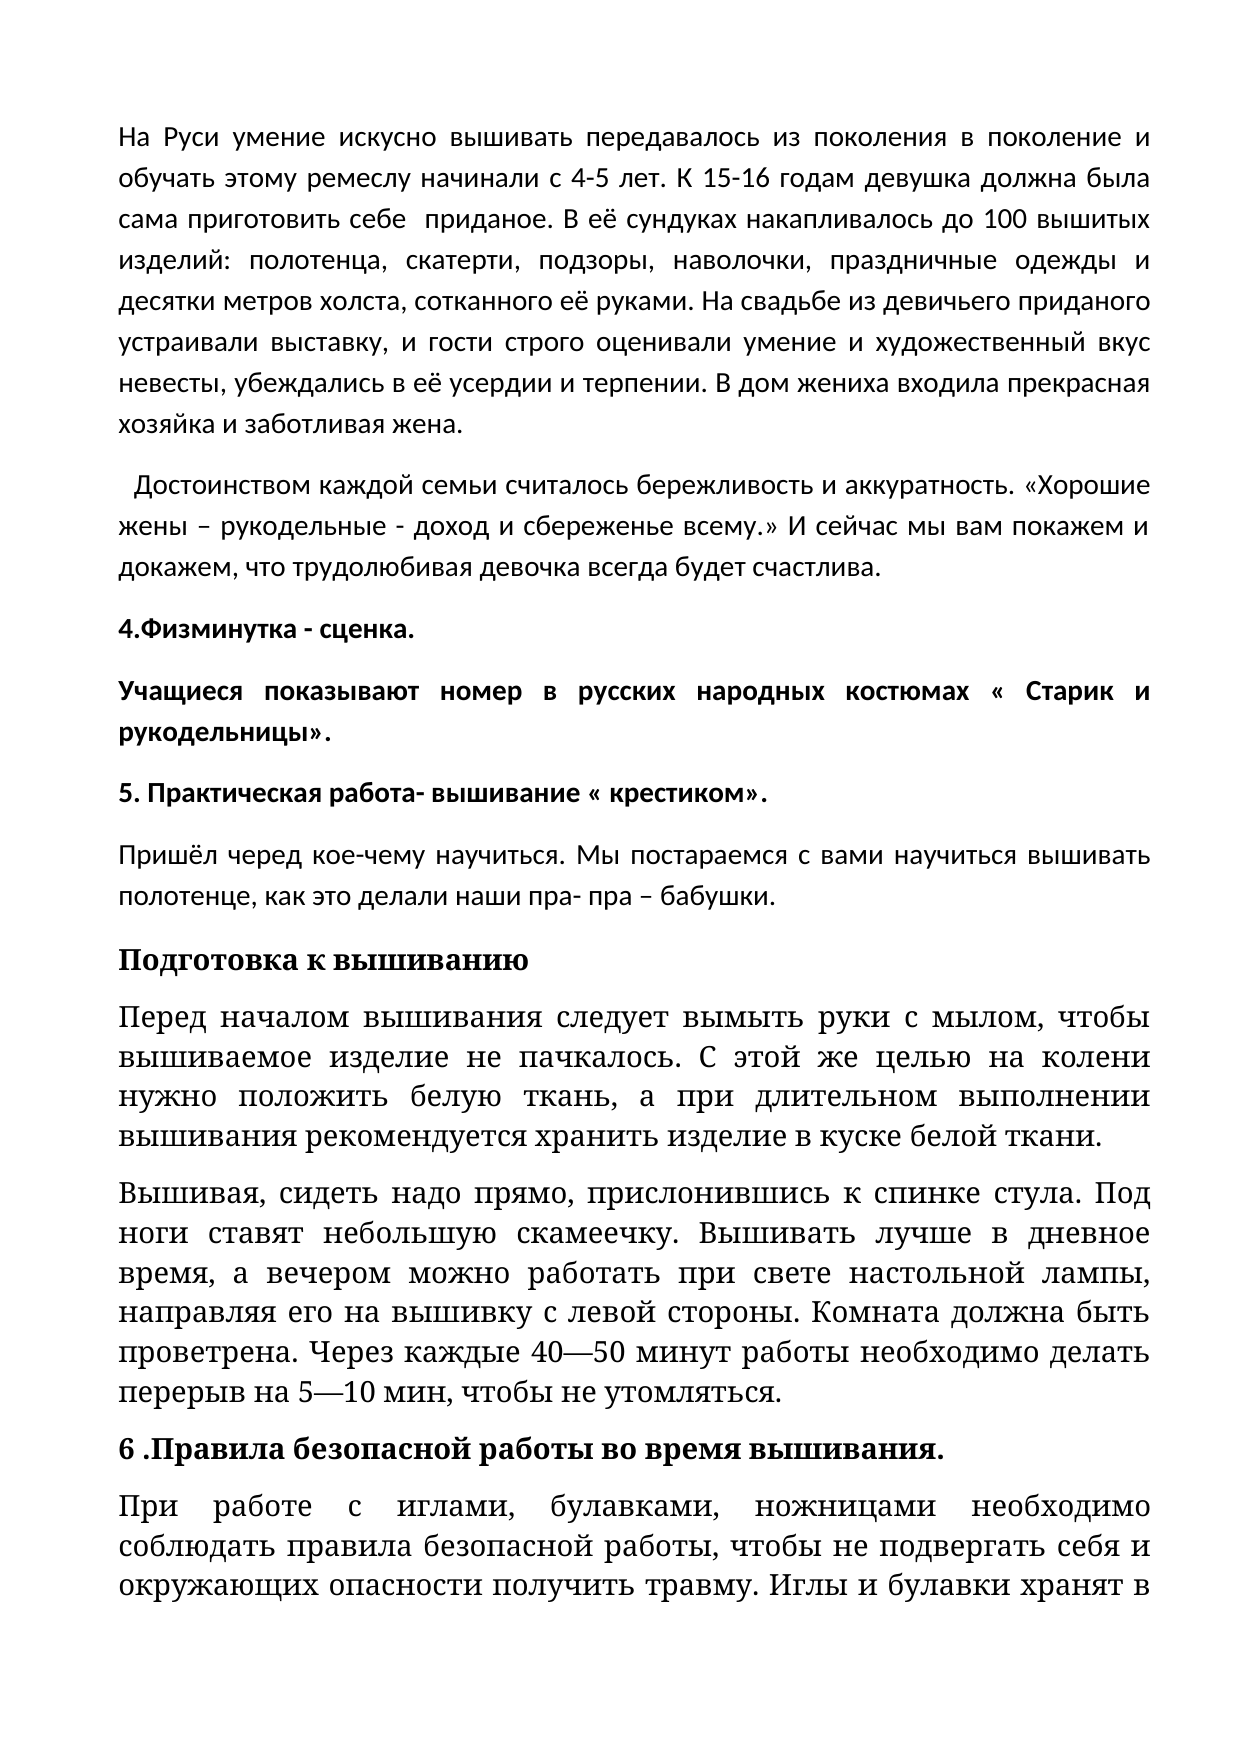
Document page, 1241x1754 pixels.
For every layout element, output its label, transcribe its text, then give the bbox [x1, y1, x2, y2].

text Подготовка к вышиванию [118, 939, 1152, 979]
text Вышивая, сидеть надо прямо, прислонившись к спинке стула. Под ноги ставят небольшую скамеечку. Вышивать лучше в дневное время, а вечером можно работать при свете настольной лампы, направляя его на вышивку с левой стороны. Комната должна быть проветрена. Через каждые 40—50 минут работы необходимо делать перерыв на 5—10 мин, чтобы не утомляться. [118, 1172, 1152, 1411]
text 6 .Правила безопасной работы во время вышивания. [118, 1428, 1152, 1468]
text На Руси умение искусно вышивать передавалось из поколения в поколение и обучать этому ремеслу начинали с 4-5 лет. К 15-16 годам девушка должна была сама приготовить себе приданое. В её сундуках накапливалось до 100 вышитых изделий: полотенца, скатерти, подзоры, наволочки, праздничные одежды и десятки метров холста, сотканного её руками. На свадьбе из девичьего приданого устраивали выставку, и гости строго оценивали умение и художественный вкус невесты, убеждались в её усердии и терпении. В дом жениха входила прекрасная хозяйка и заботливая жена. [118, 118, 1152, 440]
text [118, 1485, 1152, 1604]
text Пришёл черед кое-чему научиться. Мы постараемся с вами научиться вышивать полотенце, как это делали наши пра- пра – бабушки. [118, 836, 1152, 913]
text Учащиеся показывают номер в русских народных костюмах « Старик и рукодельницы». [118, 672, 1152, 748]
text 5. Практическая работа- вышивание « крестиком». [118, 774, 1152, 810]
text Достоинством каждой семьи считалось бережливость и аккуратность. «Хорошие жены – рукодельные - доход и сбереженье всему.» И сейчас мы вам покажем и докажем, что трудолюбивая девочка всегда будет счастлива. [118, 466, 1152, 584]
text 4.Физминутка - сценка. [118, 610, 1152, 646]
text Перед началом вышивания следует вымыть руки с мылом, чтобы вышиваемое изделие не пачкалось. С этой же целью на колени нужно положить белую ткань, а при длительном выполнении вышивания рекомендуется хранить изделие в куске белой ткани. [118, 996, 1152, 1155]
